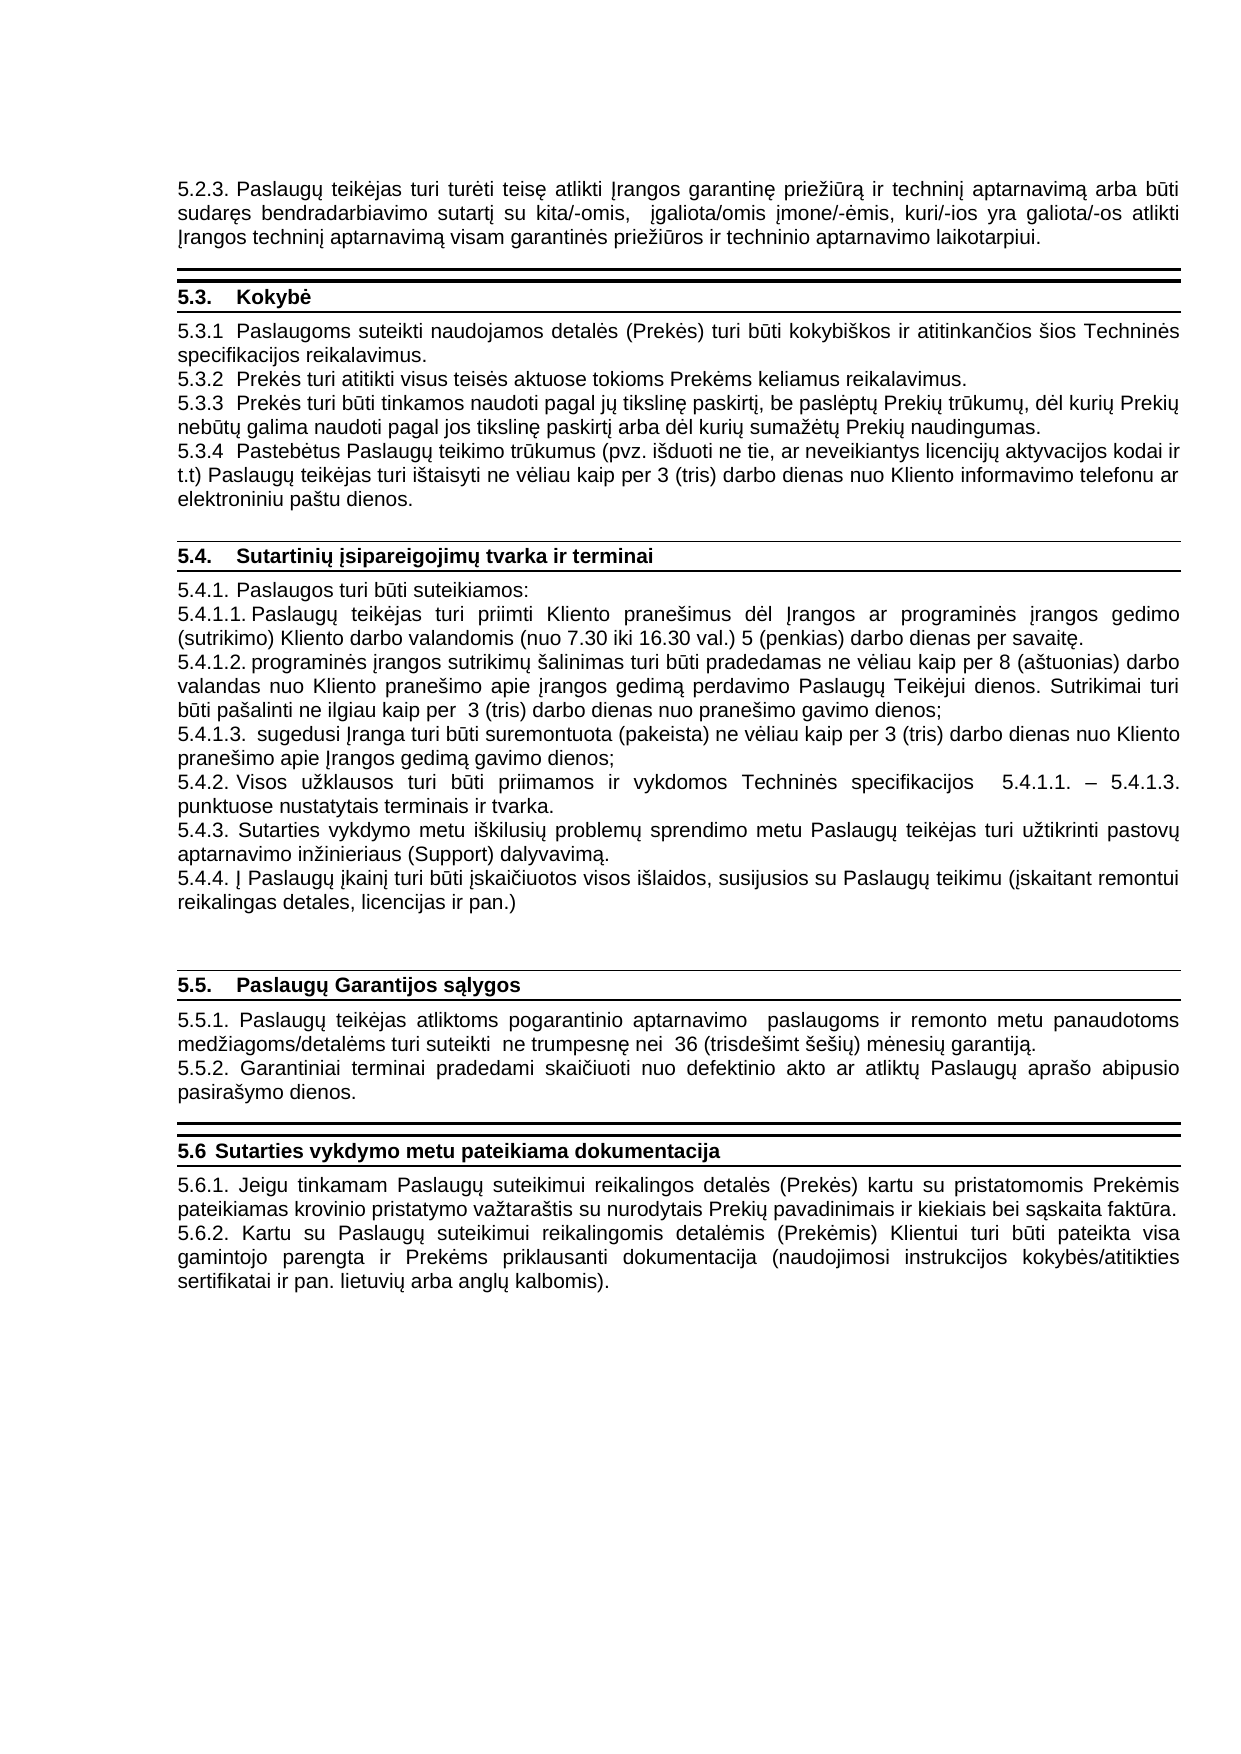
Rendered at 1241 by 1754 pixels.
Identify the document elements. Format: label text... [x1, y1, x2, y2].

list 5.5.1. Paslaugų teikėjas atliktoms pogarantinio aptarnavimo paslaugoms ir remonto metu panaudotoms medžiagoms/detalėms turi suteikti ne trumpesnę nei 36 (trisdešimt šešių) mėnesių garantiją. [177, 1008, 1181, 1056]
list sugedusi Įranga turi būti suremontuota (pakeista) ne vėliau kaip per 3 (tris) darbo dienas nuo Kliento pranešimo apie Įrangos gedimą gavimo dienos; [177, 722, 1181, 770]
list Sutarties vykdymo metu pateikiama dokumentacija [177, 1137, 1181, 1165]
list 5.6.2. Kartu su Paslaugų suteikimui reikalingomis detalėmis (Prekėmis) Klientui turi būti pateikta visa gamintojo parengta ir Prekėms priklausanti dokumentacija (naudojimosi instrukcijos kokybės/atitikties sertifikatai ir pan. lietuvių arba anglų kalbomis). [177, 1221, 1181, 1293]
list programinės įrangos sutrikimų šalinimas turi būti pradedamas ne vėliau kaip per 8 (aštuonias) darbo valandas nuo Kliento pranešimo apie įrangos gedimą perdavimo Paslaugų Teikėjui dienos. Sutrikimai turi būti pašalinti ne ilgiau kaip per 3 (tris) darbo dienas nuo pranešimo gavimo dienos; [177, 650, 1181, 722]
list Kokybė [177, 283, 1181, 311]
list 5.6.1. Jeigu tinkamam Paslaugų suteikimui reikalingos detalės (Prekės) kartu su pristatomomis Prekėmis pateikiamas krovinio pristatymo važtaraštis su nurodytais Prekių pavadinimais ir kiekiais bei sąskaita faktūra. [177, 1173, 1181, 1221]
list 5.4.4. Į Paslaugų įkainį turi būti įskaičiuotos visos išlaidos, susijusios su Paslaugų teikimu (įskaitant remontui reikalingas detales, licencijas ir pan.) [177, 866, 1181, 914]
list 5.5.2. Garantiniai terminai pradedami skaičiuoti nuo defektinio akto ar atliktų Paslaugų aprašo abipusio pasirašymo dienos. [177, 1056, 1181, 1103]
list Paslaugų teikėjas turi priimti Kliento pranešimus dėl Įrangos ar programinės įrangos gedimo (sutrikimo) Kliento darbo valandomis (nuo 7.30 iki 16.30 val.) 5 (penkias) darbo dienas per savaitę. [177, 602, 1181, 650]
list Paslaugų teikėjas turi turėti teisę atlikti Įrangos garantinę priežiūrą ir techninį aptarnavimą arba būti sudaręs bendradarbiavimo sutartį su kita/-omis, įgaliota/omis įmone/-ėmis, kuri/-ios yra galiota/-os atlikti Įrangos techninį aptarnavimą visam garantinės priežiūros ir techninio aptarnavimo laikotarpiui. [177, 177, 1181, 249]
list Prekės turi atitikti visus teisės aktuose tokioms Prekėms keliamus reikalavimus. [177, 367, 1181, 391]
list Prekės turi būti tinkamos naudoti pagal jų tikslinę paskirtį, be paslėptų Prekių trūkumų, dėl kurių Prekių nebūtų galima naudoti pagal jos tikslinę paskirtį arba dėl kurių sumažėtų Prekių naudingumas. [177, 391, 1181, 439]
list Paslaugų Garantijos sąlygos [177, 971, 1181, 999]
list Pastebėtus Paslaugų teikimo trūkumus (pvz. išduoti ne tie, ar neveikiantys licencijų aktyvacijos kodai ir t.t) Paslaugų teikėjas turi ištaisyti ne vėliau kaip per 3 (tris) darbo dienas nuo Kliento informavimo telefonu ar elektroniniu paštu dienos. [177, 439, 1181, 511]
list 5.4.3. Sutarties vykdymo metu iškilusių problemų sprendimo metu Paslaugų teikėjas turi užtikrinti pastovų aptarnavimo inžinieriaus (Support) dalyvavimą. [177, 818, 1181, 866]
list Sutartinių įsipareigojimų tvarka ir terminai [177, 542, 1181, 570]
list Paslaugoms suteikti naudojamos detalės (Prekės) turi būti kokybiškos ir atitinkančios šios Techninės specifikacijos reikalavimus. [177, 319, 1181, 367]
list Paslaugos turi būti suteikiamos: [177, 578, 1181, 602]
list Visos užklausos turi būti priimamos ir vykdomos Techninės specifikacijos 5.4.1.1. – 5.4.1.3. punktuose nustatytais terminais ir tvarka. [177, 770, 1181, 818]
